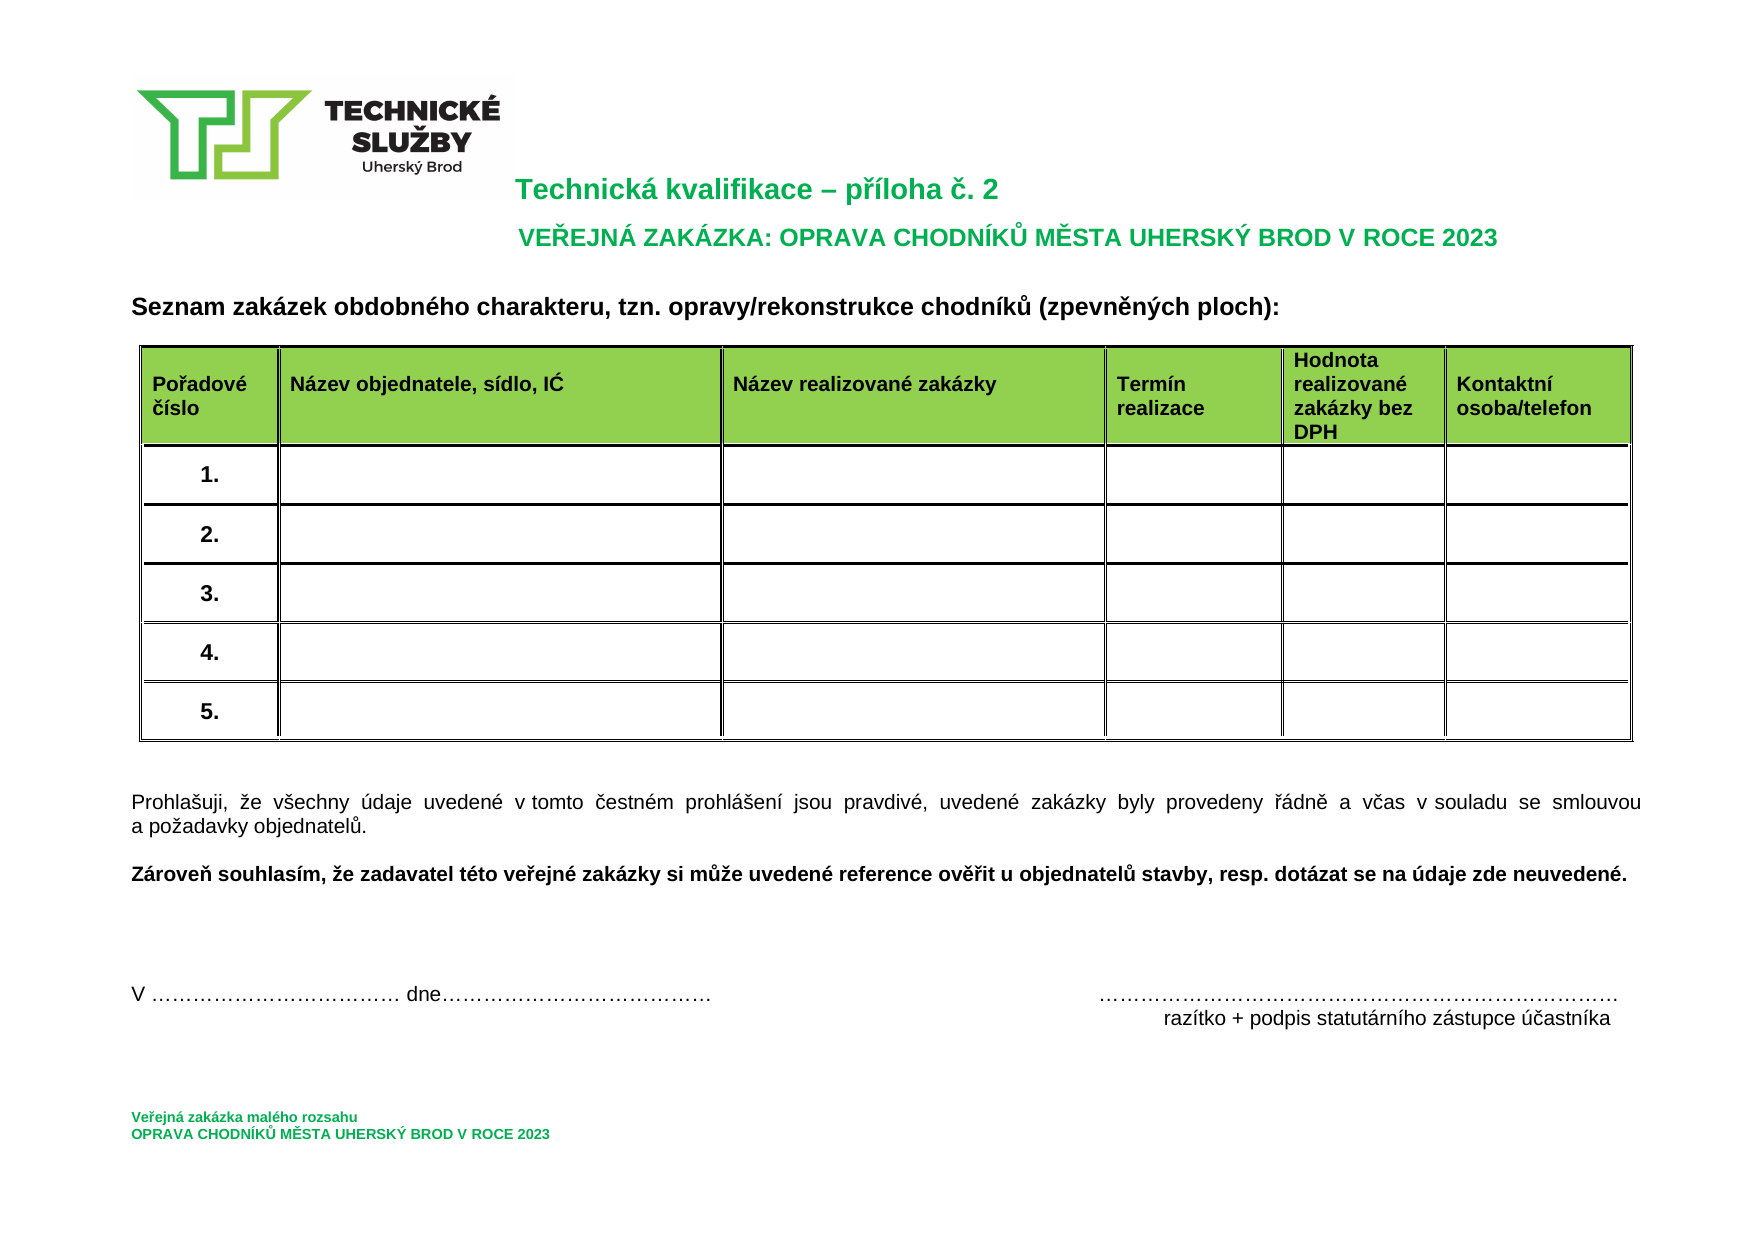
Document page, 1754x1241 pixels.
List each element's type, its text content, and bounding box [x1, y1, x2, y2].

table_cell 5. [142, 680, 279, 739]
table_cell [1283, 683, 1445, 739]
table_cell [281, 506, 720, 562]
table_header Název objednatele, sídlo, IĆ [279, 347, 722, 443]
text Zároveň souhlasím, že zadavatel této veřejné zakázky si může uvedené reference ověřit u objednatelů stavby, resp. dotázat se na údaje zde neuvedené. [131, 862, 1642, 886]
table_cell [1284, 624, 1444, 680]
text Seznam zakázek obdobného charakteru, tzn. opravy/rekonstrukce chodníků (zpevněných ploch): [131, 292, 1642, 321]
table_cell [1447, 503, 1630, 562]
table_cell [281, 624, 720, 680]
table_cell [279, 683, 722, 739]
table_cell 1. [141, 444, 277, 503]
table_cell 2. [142, 503, 277, 562]
table_cell [1105, 680, 1282, 739]
table_cell [724, 624, 1104, 680]
table_cell [1447, 562, 1630, 621]
table_header Hodnota realizované zakázky bez DPH [1283, 348, 1445, 443]
table_cell [722, 683, 1105, 739]
table_cell [724, 565, 1104, 621]
table_cell [1445, 680, 1630, 739]
table_cell [1107, 565, 1281, 621]
table_cell [1284, 506, 1444, 562]
table_header Termín realizace [1105, 346, 1282, 443]
table_cell [1447, 444, 1632, 503]
table_cell [1107, 506, 1281, 562]
picture [131, 73, 515, 200]
table_cell 4. [142, 621, 278, 680]
table_cell [724, 447, 1104, 503]
table_cell 3. [142, 562, 277, 621]
table_header Kontaktní osoba/telefon [1445, 346, 1630, 443]
table_cell [1107, 624, 1281, 680]
text V ……………………………… dne………………………………… ………………………………………………………………… [131, 982, 1642, 1006]
table_cell [724, 506, 1104, 562]
text razítko + podpis statutárního zástupce účastníka [131, 1006, 1642, 1029]
text Prohlašuji, že všechny údaje uvedené v tomto čestném prohlášení jsou pravdivé, uvedené zakázky byly provedeny řádně a včas v souladu se smlouvou a požadavky objednatelů. [131, 790, 1642, 838]
table_cell [1284, 447, 1444, 503]
table_header Název realizované zakázky [722, 347, 1105, 443]
table_cell [281, 565, 720, 621]
table_cell [1447, 621, 1630, 680]
table_cell [1284, 565, 1444, 621]
table_cell [281, 447, 720, 503]
table_cell [1107, 447, 1281, 503]
table_header Pořadové číslo [142, 348, 279, 443]
